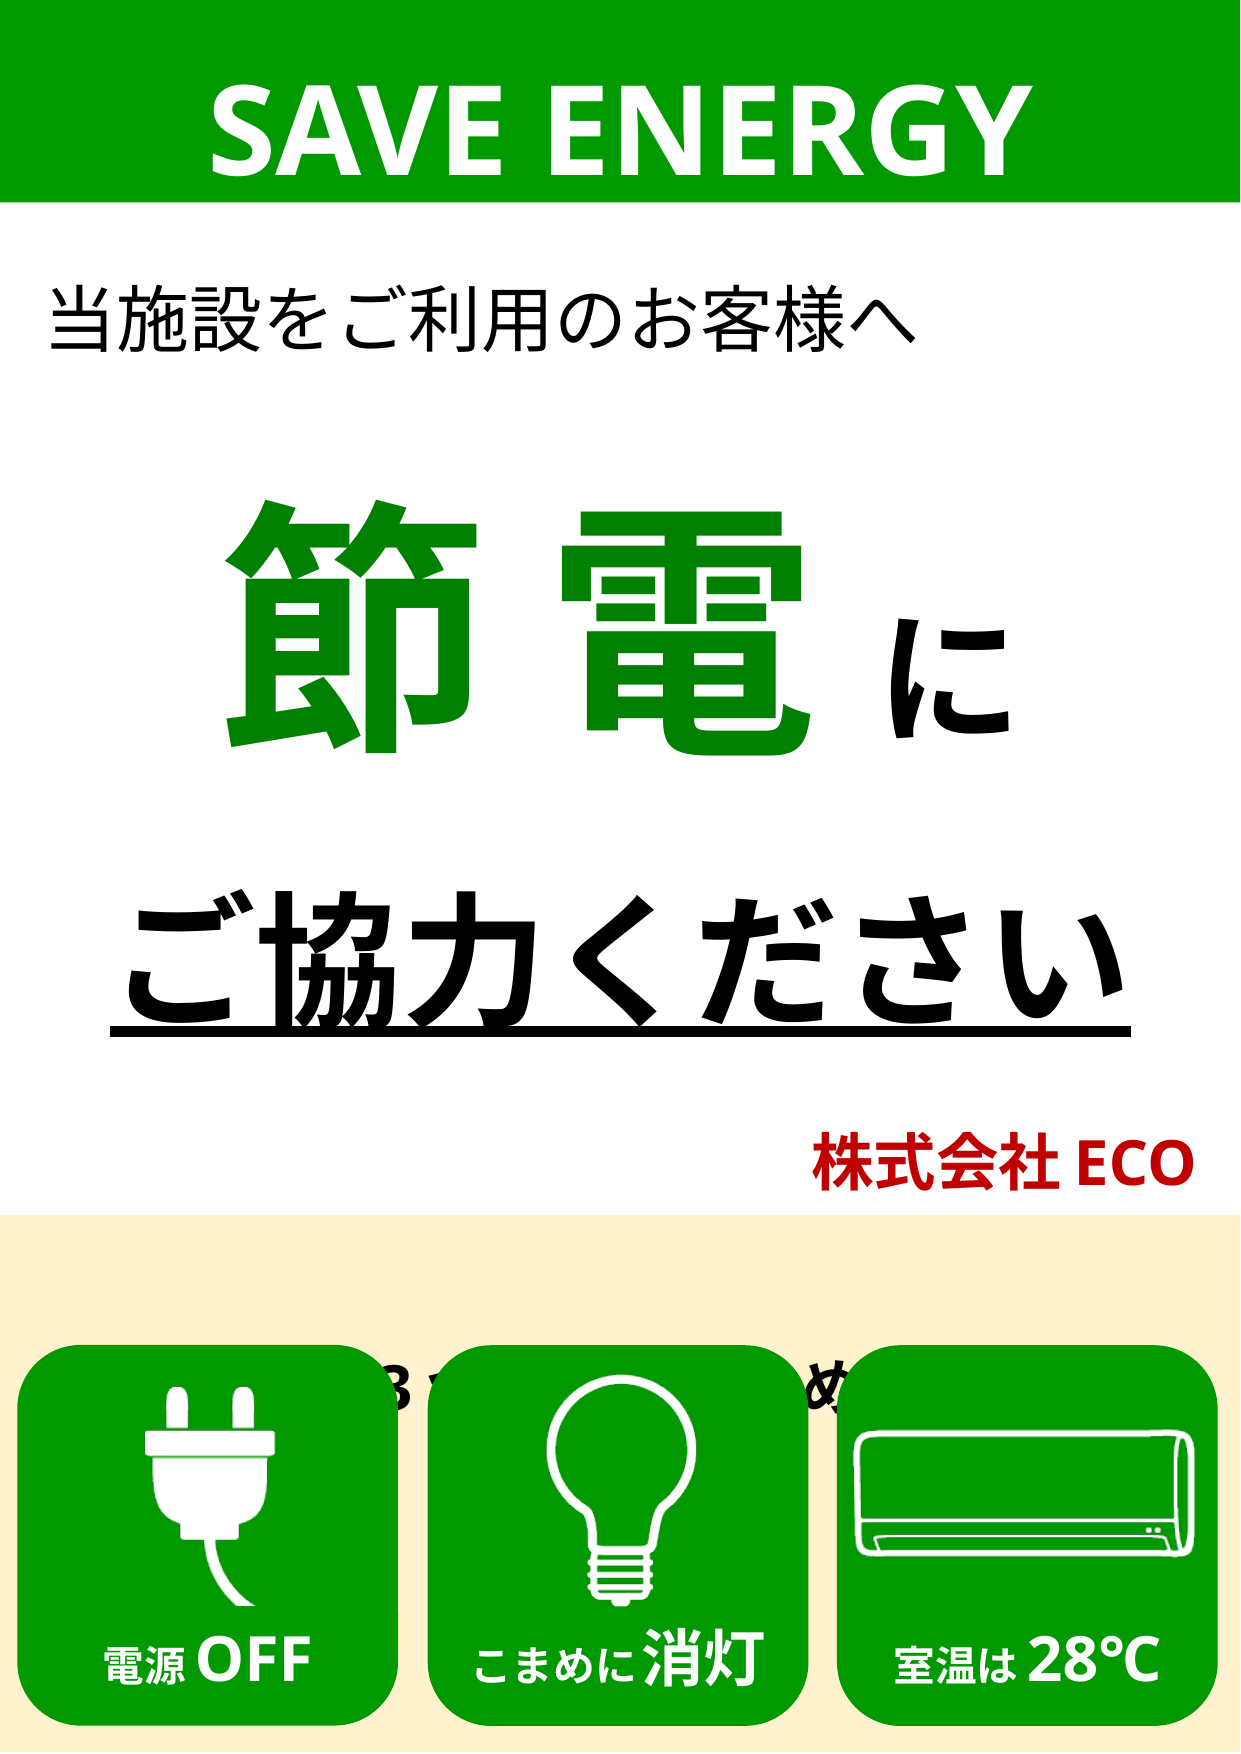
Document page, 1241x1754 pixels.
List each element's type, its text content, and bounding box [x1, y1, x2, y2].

picture [845, 1414, 1203, 1572]
text 当施設をご利用のお客様へ [44, 258, 1240, 371]
text さぁ、3つの節電を始めよう！ [0, 1327, 1240, 1439]
text ご協力ください [0, 839, 1240, 1064]
text 株式会社ECO [0, 1102, 1196, 1214]
picture [122, 1371, 345, 1606]
picture [530, 1366, 713, 1622]
text 節電に [219, 408, 1021, 821]
text SAVE ENERGY [0, 33, 1240, 221]
